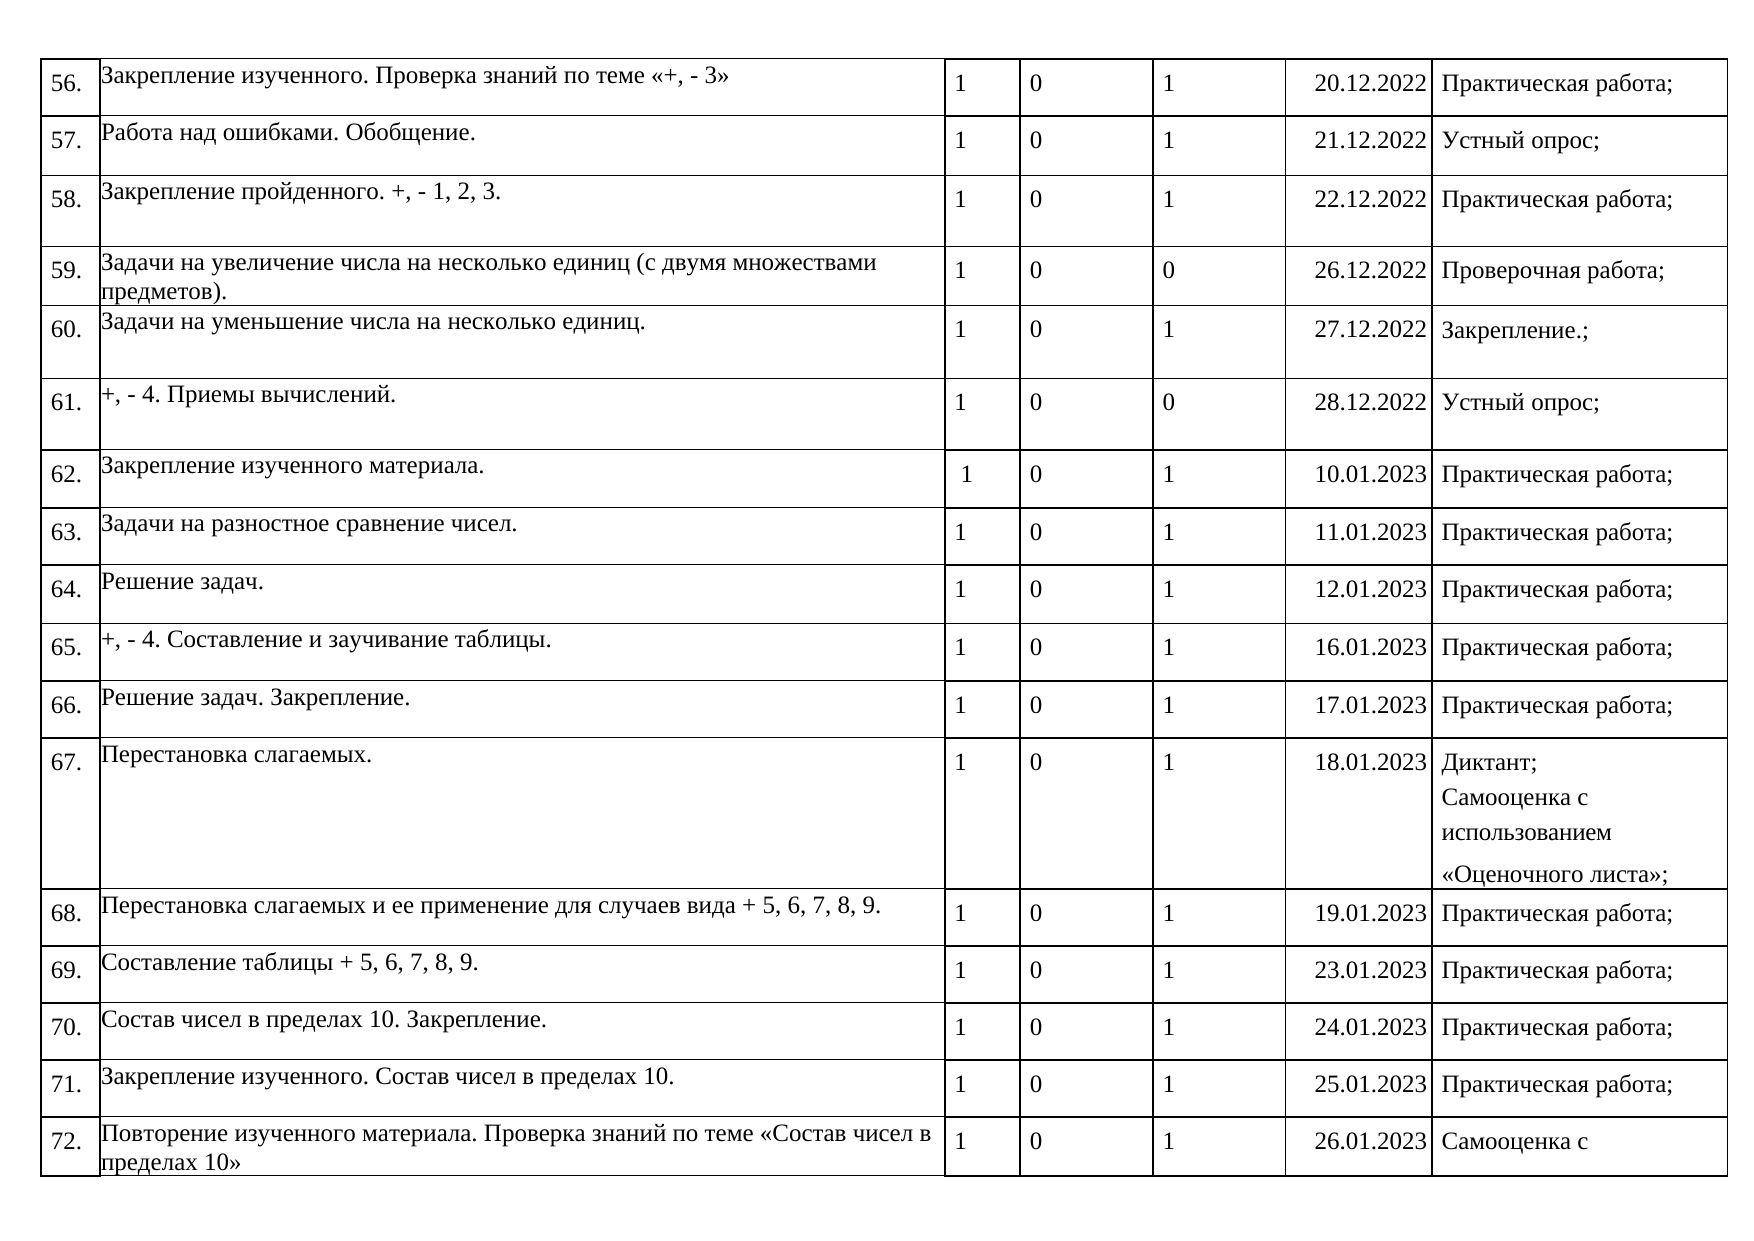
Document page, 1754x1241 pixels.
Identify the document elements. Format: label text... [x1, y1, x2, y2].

table_cell 1 [946, 451, 1019, 507]
table_cell Практическая работа; [1433, 1061, 1727, 1116]
table_cell 19.01.2023 [1286, 890, 1431, 945]
table_cell 65. [42, 624, 99, 680]
table_cell 0 [1021, 1061, 1152, 1116]
table_cell 1 [1154, 451, 1285, 507]
table_cell 0 [1154, 247, 1285, 305]
table_cell Практическая работа; [1433, 509, 1727, 564]
table_cell 1 [946, 117, 1019, 175]
table_cell 0 [1021, 624, 1152, 680]
table_cell 58. [42, 176, 99, 246]
table_cell 21.12.2022 [1286, 117, 1431, 175]
table_cell 1 [946, 1004, 1019, 1059]
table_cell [101, 1117, 944, 1175]
table_cell 22.12.2022 [1286, 176, 1431, 246]
table_cell 61. [42, 379, 99, 449]
table_cell 69. [42, 947, 99, 1002]
table_cell 26.12.2022 [1286, 247, 1431, 305]
table_cell Закрепление изученного материала. [101, 450, 944, 507]
table_cell +, - 4. Приемы вычислений. [101, 379, 944, 449]
table_cell Закрепление изученного. Состав чисел в пределах 10. [101, 1060, 944, 1116]
table_cell 1 [946, 624, 1019, 680]
table_cell 25.01.2023 [1286, 1061, 1431, 1116]
table_cell 1 [1154, 1061, 1285, 1116]
table_cell 63. [42, 509, 99, 564]
table_cell 1 [946, 306, 1019, 378]
table_cell 71. [42, 1061, 99, 1116]
table_cell 1 [1154, 682, 1285, 737]
table_cell 0 [1021, 509, 1152, 564]
table_cell Состав чисел в пределах 10. Закрепление. [101, 1003, 944, 1059]
table_cell Проверочная работа; [1433, 247, 1727, 305]
table_cell 17.01.2023 [1286, 682, 1431, 737]
table_cell Практическая работа; [1433, 176, 1727, 246]
table_cell 0 [1021, 947, 1152, 1002]
table_cell Задачи на уменьшение числа на несколько единиц. [101, 306, 944, 378]
table_cell 1 [946, 1118, 1019, 1175]
table_cell 16.01.2023 [1286, 624, 1431, 680]
table_cell 1 [1154, 566, 1285, 623]
table_cell 57. [42, 117, 99, 175]
table_cell 1 [1154, 739, 1285, 888]
table_cell Составление таблицы + 5, 6, 7, 8, 9. [101, 946, 944, 1002]
table_cell 1 [1154, 176, 1285, 246]
table_cell 1 [946, 890, 1019, 945]
table_cell Диктант; Самооценка с использованием «Оценочного листа»; [1433, 739, 1727, 888]
table_cell 1 [1154, 1118, 1285, 1175]
table_cell 27.12.2022 [1286, 306, 1431, 378]
table_cell 0 [1021, 60, 1152, 115]
table_cell Практическая работа; [1433, 947, 1727, 1002]
table_cell 0 [1021, 379, 1152, 449]
table_cell Задачи на увеличение числа на несколько единиц (с двумя множествами предметов). [101, 247, 944, 305]
table_cell 20.12.2022 [1286, 60, 1431, 115]
table_cell +, - 4. Составление и заучивание таблицы. [101, 624, 944, 680]
table_cell 11.01.2023 [1286, 509, 1431, 564]
table_cell Практическая работа; [1433, 682, 1727, 737]
table_cell Закрепление изученного. Проверка знаний по теме «+, - 3» [101, 59, 944, 115]
table_cell Перестановка слагаемых и ее применение для случаев вида + 5, 6, 7, 8, 9. [101, 889, 944, 945]
table_cell 0 [1154, 379, 1285, 449]
table_cell Практическая работа; [1433, 890, 1727, 945]
table_cell 66. [42, 682, 99, 737]
table_cell 62. [42, 451, 99, 507]
table_cell Работа над ошибками. Обобщение. [101, 116, 944, 175]
table_cell 1 [946, 947, 1019, 1002]
table_cell 72. [42, 1118, 99, 1175]
table_cell Практическая работа; [1433, 451, 1727, 507]
table_cell 1 [946, 1061, 1019, 1116]
table_cell 0 [1021, 566, 1152, 623]
table_cell 28.12.2022 [1286, 379, 1431, 449]
table_cell 1 [1154, 1004, 1285, 1059]
table_cell 1 [1154, 624, 1285, 680]
table_cell Задачи на разностное сравнение чисел. [101, 508, 944, 564]
table_cell 1 [946, 566, 1019, 623]
table_cell Закрепление пройденного. +, - 1, 2, 3. [101, 176, 944, 246]
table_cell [1433, 1118, 1727, 1175]
table_cell 12.01.2023 [1286, 566, 1431, 623]
table_cell 10.01.2023 [1286, 451, 1431, 507]
table_cell 26.01.2023 [1286, 1118, 1431, 1175]
table_cell 0 [1021, 306, 1152, 378]
table_cell Устный опрос; [1433, 379, 1727, 449]
table_cell Решение задач. Закрепление. [101, 681, 944, 737]
table_cell 1 [946, 247, 1019, 305]
table_cell 1 [1154, 509, 1285, 564]
table_cell 1 [1154, 306, 1285, 378]
table_cell 64. [42, 566, 99, 623]
table_cell 23.01.2023 [1286, 947, 1431, 1002]
table_cell 1 [1154, 60, 1285, 115]
table_cell 68. [42, 890, 99, 945]
table_cell 0 [1021, 451, 1152, 507]
table_cell 1 [1154, 117, 1285, 175]
table_cell Практическая работа; [1433, 624, 1727, 680]
table_cell 1 [1154, 890, 1285, 945]
table_cell 56. [42, 60, 99, 115]
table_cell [1433, 60, 1727, 115]
table_cell 0 [1021, 1004, 1152, 1059]
table_cell 0 [1021, 247, 1152, 305]
table_cell 1 [1154, 947, 1285, 1002]
table_cell 1 [946, 176, 1019, 246]
table_cell 1 [946, 60, 1019, 115]
table_cell 1 [946, 682, 1019, 737]
table_cell Практическая работа; [1433, 566, 1727, 623]
table_cell 1 [946, 509, 1019, 564]
table_cell 70. [42, 1004, 99, 1059]
table_cell 0 [1021, 890, 1152, 945]
table_cell Перестановка слагаемых. [101, 738, 944, 888]
table_cell 0 [1021, 739, 1152, 888]
table_cell Практическая работа; [1433, 1004, 1727, 1059]
table_cell 24.01.2023 [1286, 1004, 1431, 1059]
table_cell 1 [946, 739, 1019, 888]
table_cell Закрепление.; [1433, 306, 1727, 378]
table_cell 67. [42, 739, 99, 888]
table_cell 60. [42, 306, 99, 378]
table_cell 0 [1021, 682, 1152, 737]
table_cell 0 [1021, 1118, 1152, 1175]
table_cell 59. [42, 247, 99, 305]
table_cell 18.01.2023 [1286, 739, 1431, 888]
table_cell 0 [1021, 176, 1152, 246]
table_cell Устный опрос; [1433, 117, 1727, 175]
table_cell 1 [946, 379, 1019, 449]
table_cell 0 [1021, 117, 1152, 175]
table_cell Решение задач. [101, 565, 944, 623]
